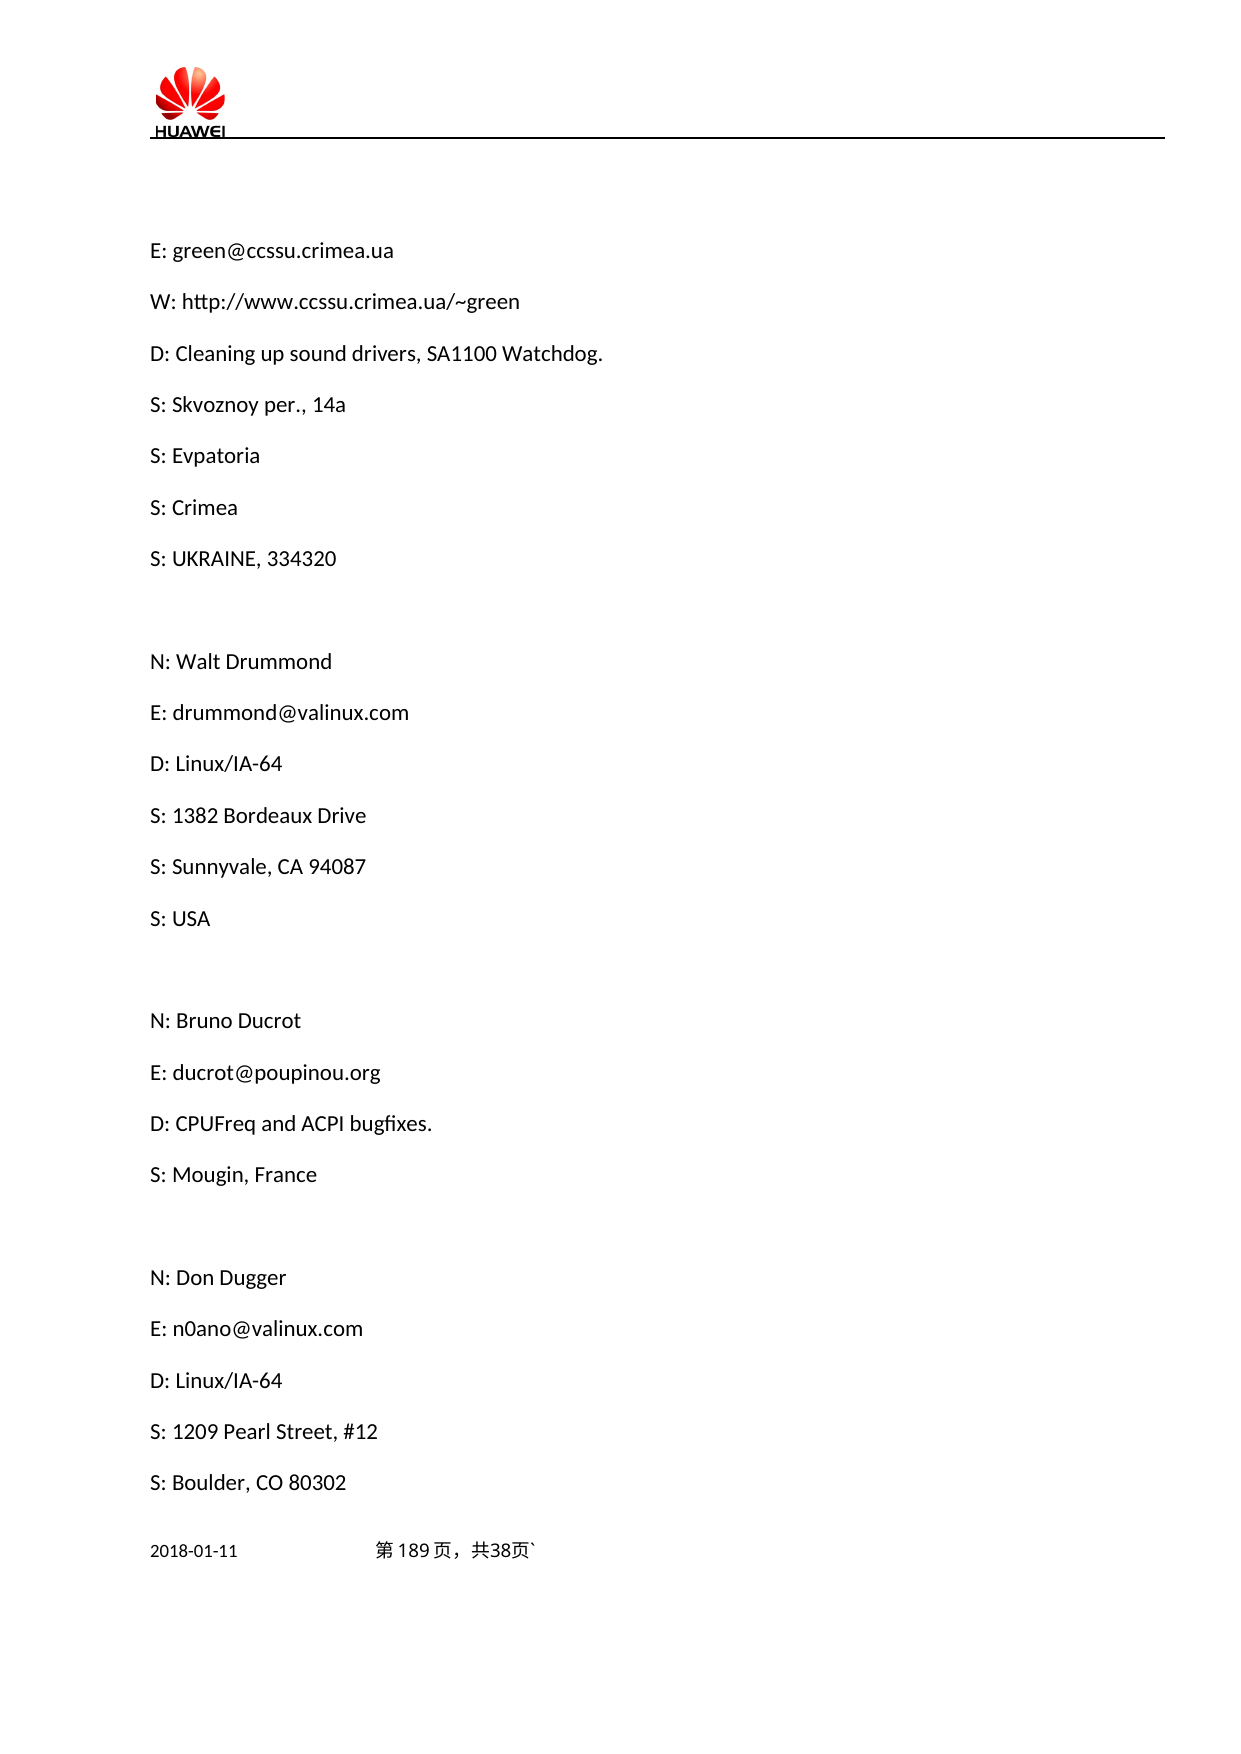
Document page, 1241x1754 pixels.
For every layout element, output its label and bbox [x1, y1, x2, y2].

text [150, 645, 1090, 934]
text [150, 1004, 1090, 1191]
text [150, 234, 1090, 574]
picture [156, 67, 225, 137]
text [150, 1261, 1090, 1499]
